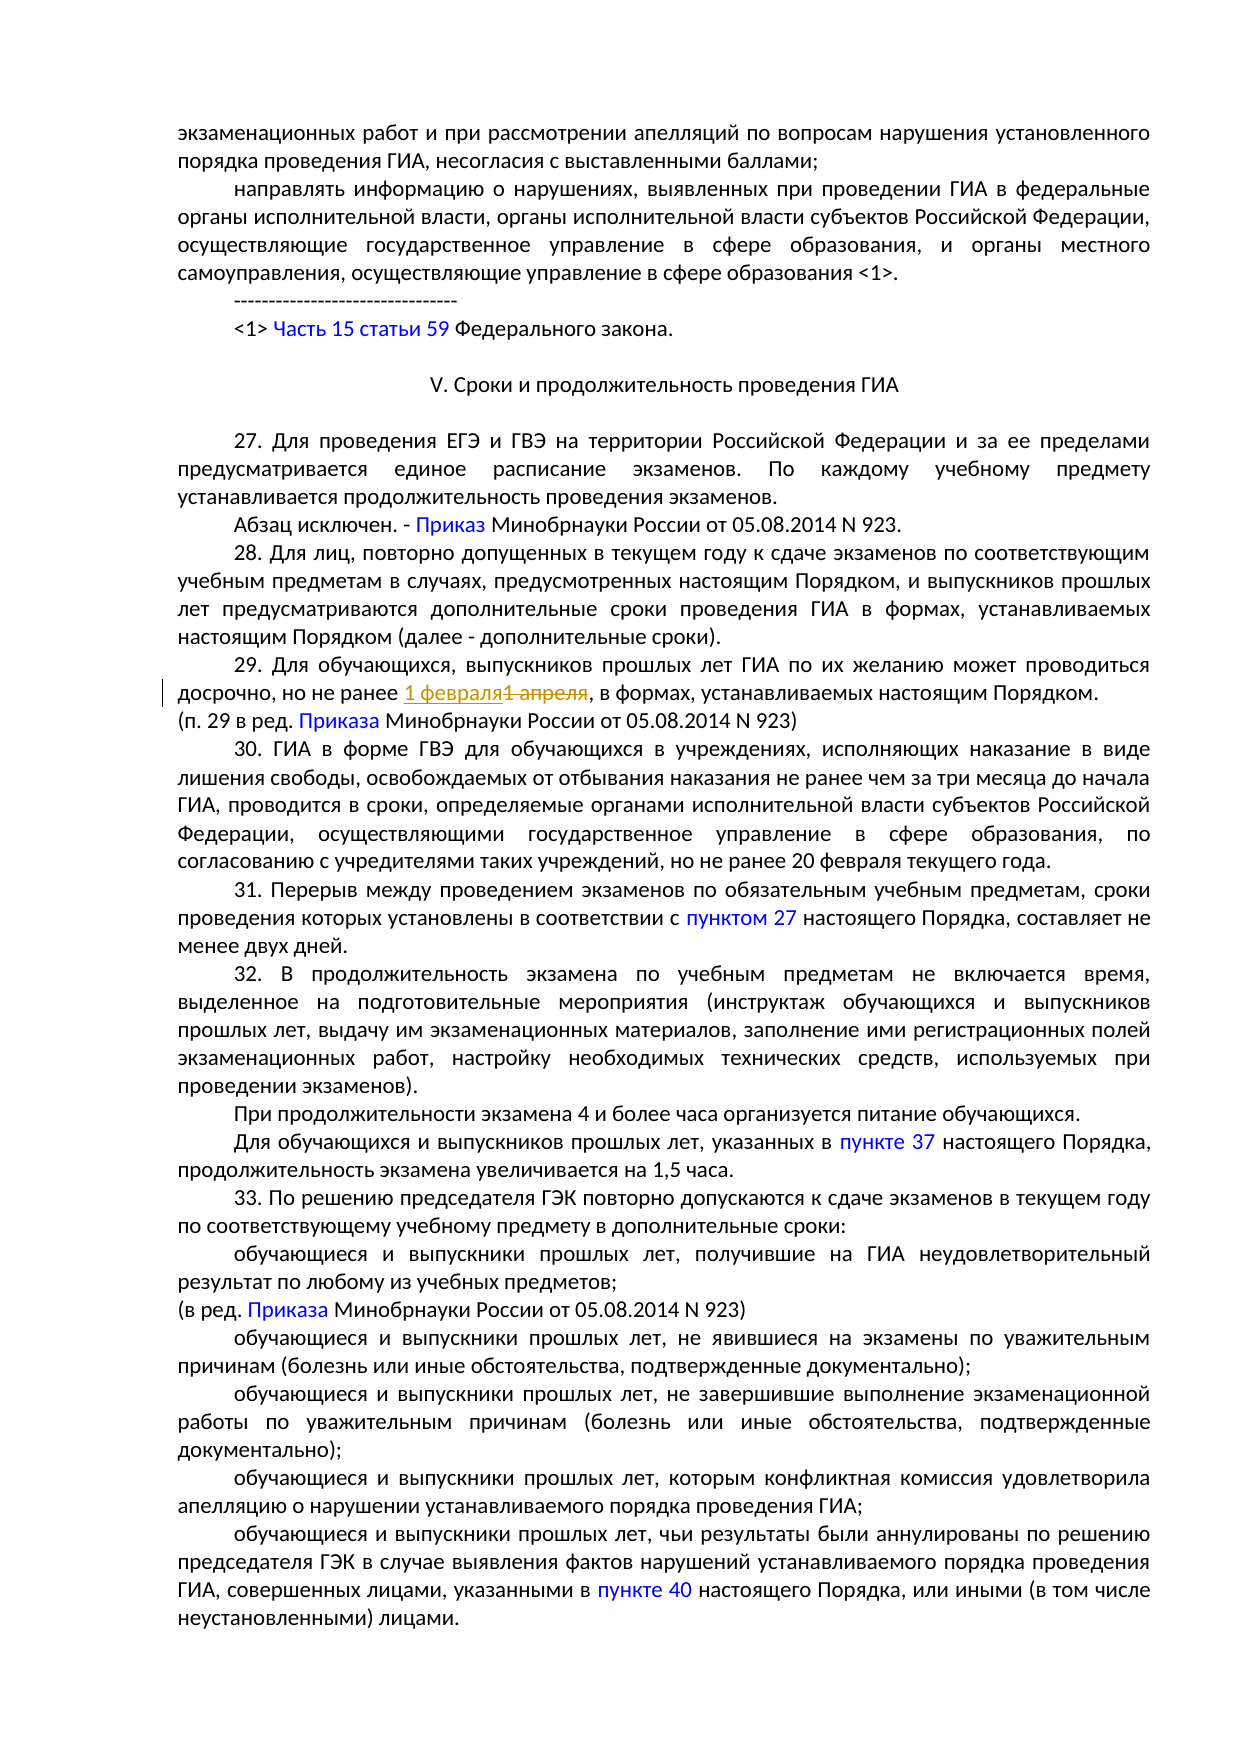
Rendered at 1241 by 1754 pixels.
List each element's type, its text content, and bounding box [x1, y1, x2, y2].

text 27. Для проведения ЕГЭ и ГВЭ на территории Российской Федерации и за ее пределами предусматривается единое расписание экзаменов. По каждому учебному предмету устанавливается продолжительность проведения экзаменов. [177, 426, 1152, 510]
text 32. В продолжительность экзамена по учебным предметам не включается время, выделенное на подготовительные мероприятия (инструктаж обучающихся и выпускников прошлых лет, выдачу им экзаменационных материалов, заполнение ими регистрационных полей экзаменационных работ, настройку необходимых технических средств, используемых при проведении экзаменов). [177, 959, 1152, 1099]
text обучающиеся и выпускники прошлых лет, которым конфликтная комиссия удовлетворила апелляцию о нарушении устанавливаемого порядка проведения ГИА; [177, 1463, 1152, 1519]
text обучающиеся и выпускники прошлых лет, не завершившие выполнение экзаменационной работы по уважительным причинам (болезнь или иные обстоятельства, подтвержденные документально); [177, 1379, 1152, 1463]
text Абзац исключен. - Приказ Минобрнауки России от 05.08.2014 N 923. [177, 510, 1152, 538]
text Для обучающихся и выпускников прошлых лет, указанных в пункте 37 настоящего Порядка, продолжительность экзамена увеличивается на 1,5 часа. [177, 1127, 1152, 1183]
text 28. Для лиц, повторно допущенных в текущем году к сдаче экзаменов по соответствующим учебным предметам в случаях, предусмотренных настоящим Порядком, и выпускников прошлых лет предусматриваются дополнительные сроки проведения ГИА в формах, устанавливаемых настоящим Порядком (далее - дополнительные сроки). [177, 538, 1152, 651]
text <1> Часть 15 статьи 59 Федерального закона. [177, 314, 1152, 342]
text V. Сроки и продолжительность проведения ГИА [177, 370, 1152, 398]
text 33. По решению председателя ГЭК повторно допускаются к сдаче экзаменов в текущем году по соответствующему учебному предмету в дополнительные сроки: [177, 1183, 1152, 1239]
text При продолжительности экзамена 4 и более часа организуется питание обучающихся. [177, 1099, 1152, 1127]
text направлять информацию о нарушениях, выявленных при проведении ГИА в федеральные органы исполнительной власти, органы исполнительной власти субъектов Российской Федерации, осуществляющие государственное управление в сфере образования, и органы местного самоуправления, осуществляющие управление в сфере образования <1>. [177, 174, 1152, 286]
text 30. ГИА в форме ГВЭ для обучающихся в учреждениях, исполняющих наказание в виде лишения свободы, освобождаемых от отбывания наказания не ранее чем за три месяца до начала ГИА, проводится в сроки, определяемые органами исполнительной власти субъектов Российской Федерации, осуществляющими государственное управление в сфере образования, по согласованию с учредителями таких учреждений, но не ранее 20 февраля текущего года. [177, 734, 1152, 875]
text (п. 29 в ред. Приказа Минобрнауки России от 05.08.2014 N 923) [177, 707, 1152, 734]
text обучающиеся и выпускники прошлых лет, чьи результаты были аннулированы по решению председателя ГЭК в случае выявления фактов нарушений устанавливаемого порядка проведения ГИА, совершенных лицами, указанными в пункте 40 настоящего Порядка, или иными (в том числе неустановленными) лицами. [177, 1519, 1152, 1631]
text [177, 118, 1152, 174]
text 31. Перерыв между проведением экзаменов по обязательным учебным предметам, сроки проведения которых установлены в соответствии с пунктом 27 настоящего Порядка, составляет не менее двух дней. [177, 875, 1152, 959]
text -------------------------------- [177, 286, 1152, 314]
text обучающиеся и выпускники прошлых лет, получившие на ГИА неудовлетворительный результат по любому из учебных предметов; [177, 1239, 1152, 1295]
text обучающиеся и выпускники прошлых лет, не явившиеся на экзамены по уважительным причинам (болезнь или иные обстоятельства, подтвержденные документально); [177, 1323, 1152, 1379]
text 29. Для обучающихся, выпускников прошлых лет ГИА по их желанию может проводиться досрочно, но не ранее , в формах, устанавливаемых настоящим Порядком. [177, 651, 1152, 707]
text (в ред. Приказа Минобрнауки России от 05.08.2014 N 923) [177, 1295, 1152, 1323]
